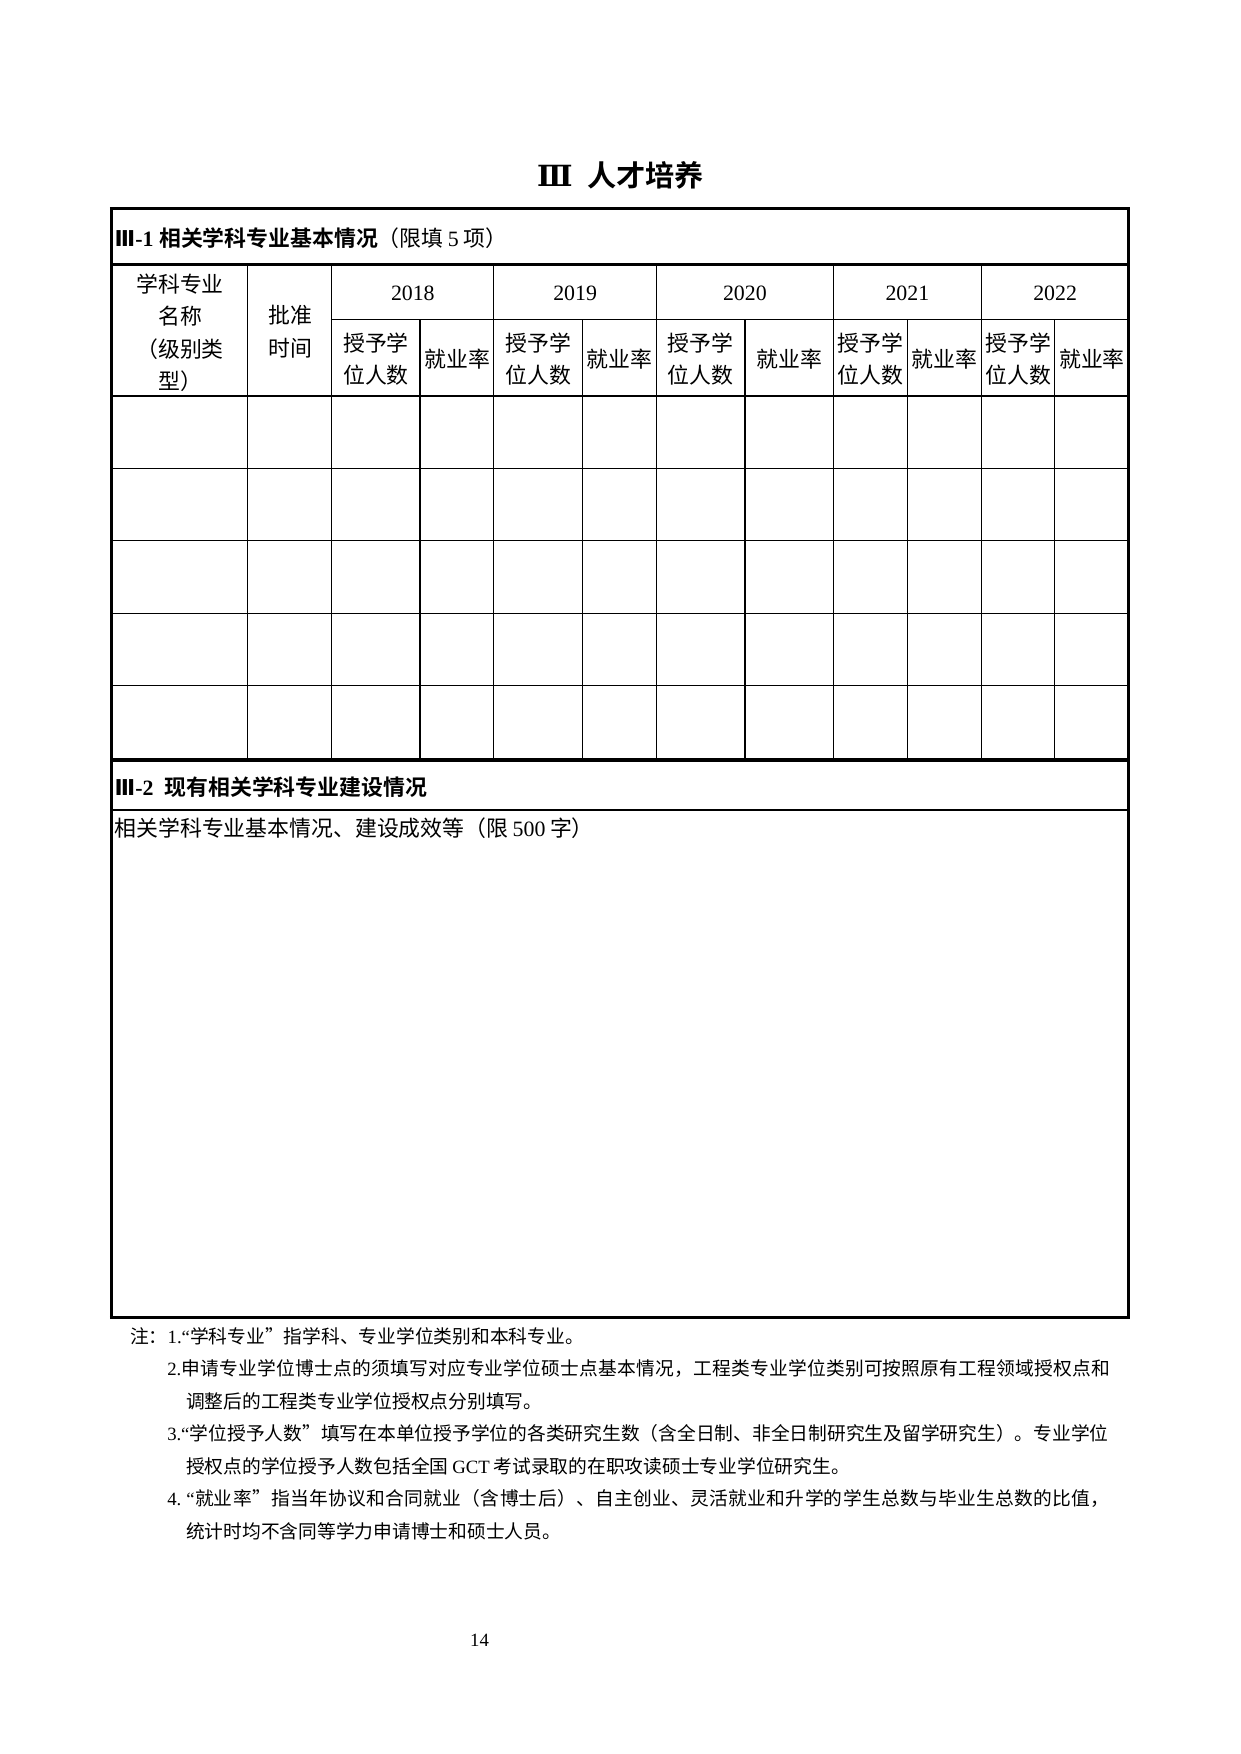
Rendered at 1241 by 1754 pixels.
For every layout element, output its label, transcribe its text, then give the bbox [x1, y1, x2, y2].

table_cell [248, 469, 331, 540]
table_cell 批准 时间 [248, 266, 331, 395]
table_cell [332, 469, 419, 540]
table_cell 2019 [494, 266, 656, 319]
table_cell [657, 397, 744, 467]
table_cell 就业率 [421, 320, 493, 395]
table_cell [746, 469, 833, 540]
table_cell [746, 686, 833, 757]
table_cell [908, 686, 981, 757]
table_cell [834, 469, 907, 540]
table_cell 2020 [657, 266, 833, 319]
table_cell [908, 614, 981, 685]
table_cell [494, 397, 582, 467]
table_cell 学科专业 名称 （级别类型） [113, 266, 247, 395]
table_cell [834, 541, 907, 612]
table_cell [583, 686, 656, 757]
table_cell [657, 686, 744, 757]
table_cell [834, 397, 907, 467]
table_cell [583, 541, 656, 612]
table_cell [657, 541, 744, 612]
table_cell [248, 686, 331, 757]
table_cell [248, 397, 331, 467]
table_cell 授予学位人数 [494, 320, 582, 395]
table_cell [657, 469, 744, 540]
table_cell [657, 614, 744, 685]
table_cell 就业率 [908, 320, 981, 395]
table_cell [494, 686, 582, 757]
table_cell [248, 541, 331, 612]
table_cell [113, 397, 247, 467]
table_cell [332, 397, 419, 467]
table_cell [834, 686, 907, 757]
text 3.“学位授予人数”填写在本单位授予学位的各类研究生数（含全日制、非全日制研究生及留学研究生）。专业学位授权点的学位授予人数包括全国GCT考试录取的在职攻读硕士专业学位研究生。 [167, 1416, 1110, 1481]
table_cell [421, 469, 493, 540]
table_cell [1055, 469, 1127, 540]
table_cell 相关学科专业基本情况、建设成效等（限500字） [113, 811, 1127, 1316]
table_cell [113, 469, 247, 540]
table_cell [1055, 614, 1127, 685]
text 注：1.“学科专业”指学科、专业学位类别和本科专业。 [130, 1319, 1110, 1351]
table_cell [583, 614, 656, 685]
table_cell [982, 541, 1054, 612]
text Ⅲ 人才培养 [130, 152, 1110, 194]
table_cell [332, 686, 419, 757]
table_cell 2022 [982, 266, 1127, 319]
table_cell [421, 614, 493, 685]
table_cell 授予学位人数 [657, 320, 744, 395]
table_cell [494, 614, 582, 685]
table_cell 授予学位人数 [982, 320, 1054, 395]
table_cell 就业率 [1055, 320, 1127, 395]
table_cell [421, 686, 493, 757]
table_cell [113, 541, 247, 612]
table_cell [583, 469, 656, 540]
table_cell 授予学位人数 [834, 320, 907, 395]
table_cell [746, 614, 833, 685]
table_cell [421, 541, 493, 612]
table_cell [982, 614, 1054, 685]
text 2.申请专业学位博士点的须填写对应专业学位硕士点基本情况，工程类专业学位类别可按照原有工程领域授权点和调整后的工程类专业学位授权点分别填写。 [167, 1351, 1110, 1416]
table_cell 就业率 [583, 320, 656, 395]
table_cell [421, 397, 493, 467]
table_cell 授予学位人数 [332, 320, 419, 395]
table_cell [908, 469, 981, 540]
table_cell [113, 686, 247, 757]
table_cell 2021 [834, 266, 981, 319]
table_cell [908, 541, 981, 612]
table_cell [982, 397, 1054, 467]
table_cell [982, 686, 1054, 757]
table_cell [982, 469, 1054, 540]
table_cell [1055, 686, 1127, 757]
table_cell [113, 614, 247, 685]
table_cell [746, 397, 833, 467]
table_cell [908, 397, 981, 467]
table_cell Ⅲ-2 现有相关学科专业建设情况 [113, 762, 1127, 809]
table_cell 就业率 [746, 320, 833, 395]
table_cell [746, 541, 833, 612]
table_cell [332, 541, 419, 612]
table_cell [494, 541, 582, 612]
text 4. “就业率”指当年协议和合同就业（含博士后）、自主创业、灵活就业和升学的学生总数与毕业生总数的比值，统计时均不含同等学力申请博士和硕士人员。 [167, 1481, 1110, 1546]
table_cell [834, 614, 907, 685]
table_cell [332, 614, 419, 685]
table_header Ⅲ-1 相关学科专业基本情况（限填5项） [113, 210, 1127, 263]
table_cell 2018 [332, 266, 493, 319]
table_cell [494, 469, 582, 540]
table_cell [583, 397, 656, 467]
table_cell [248, 614, 331, 685]
table_cell [1055, 397, 1127, 467]
table_cell [1055, 541, 1127, 612]
